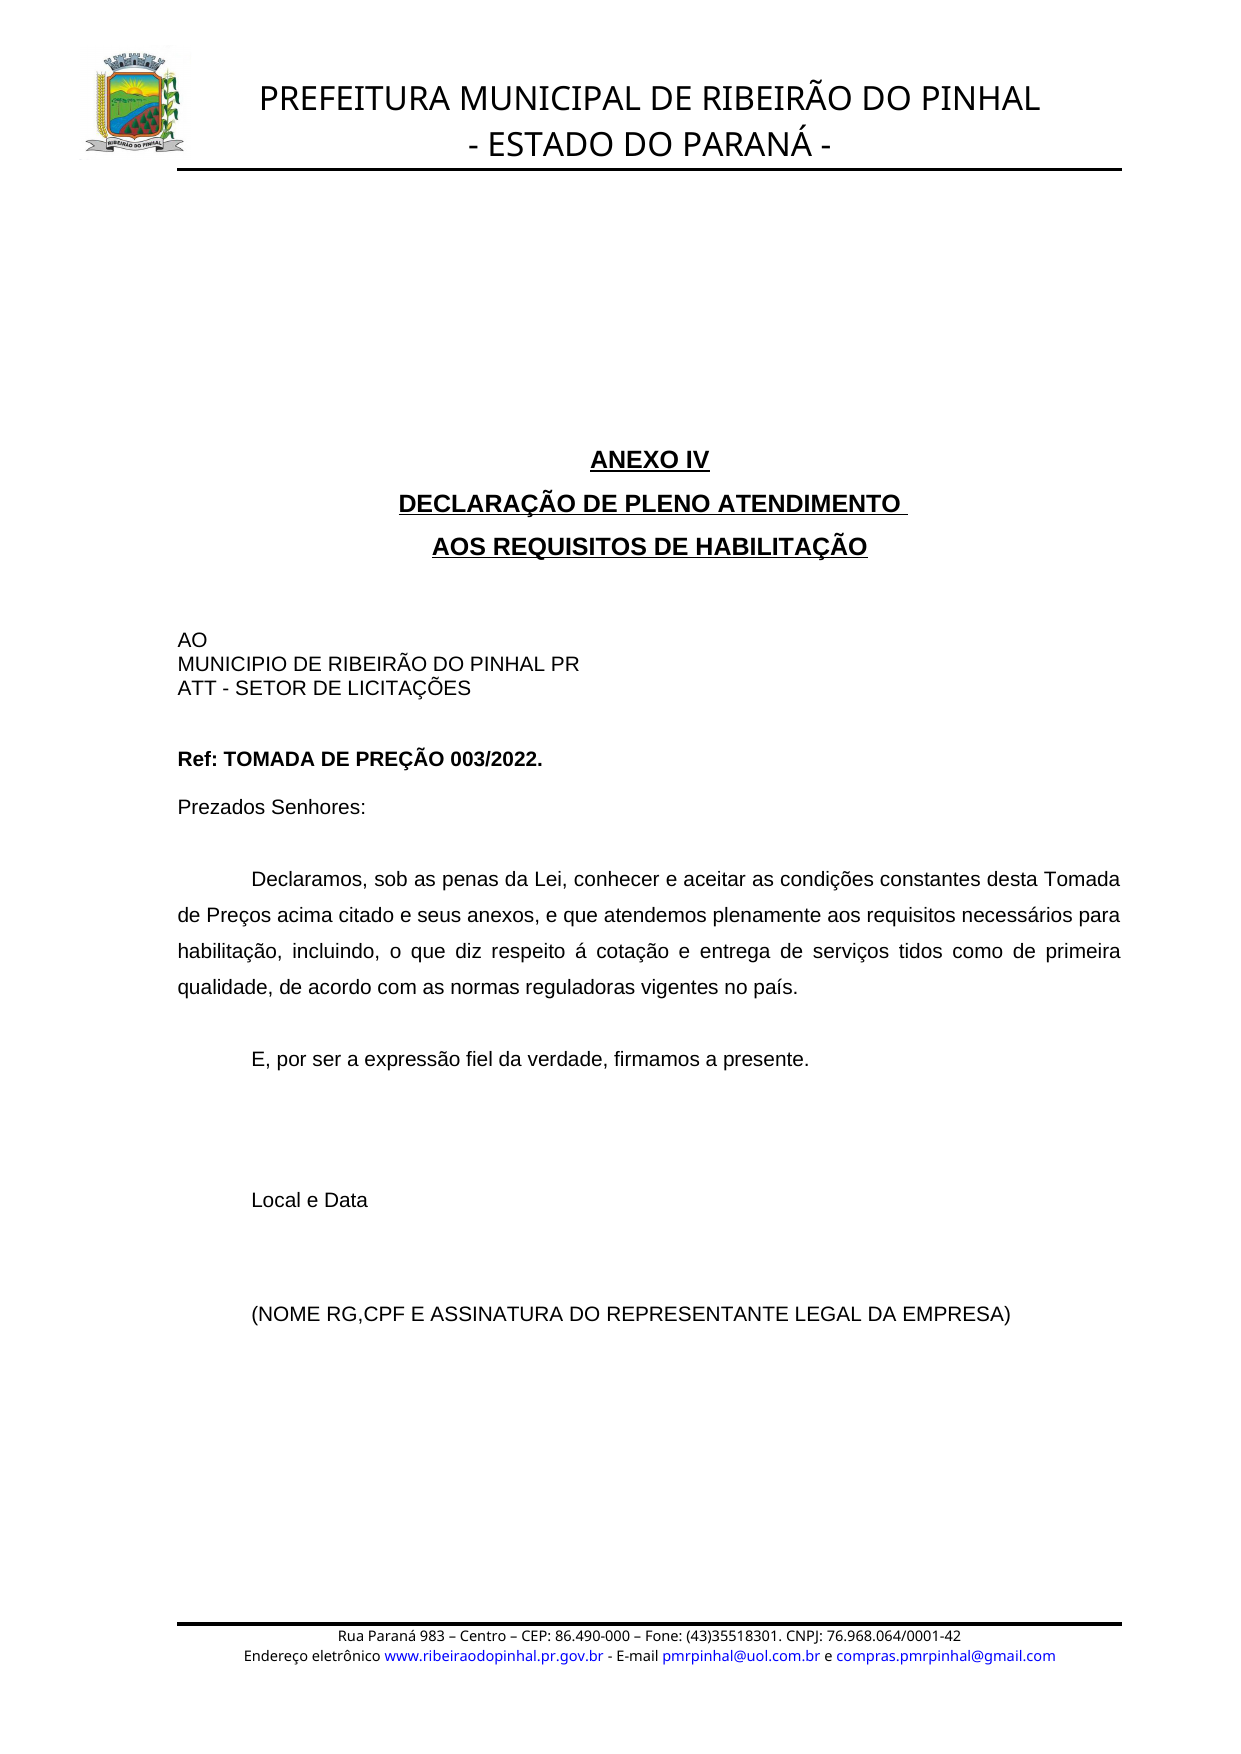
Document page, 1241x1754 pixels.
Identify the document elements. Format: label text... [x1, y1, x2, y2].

text Local e Data [177, 1188, 1122, 1212]
text E, por ser a expressão fiel da verdade, firmamos a presente. [177, 1047, 1122, 1071]
text AO [177, 627, 1122, 651]
text Ref: TOMADA DE PREÇÃO 003/2022. [177, 747, 1122, 771]
title AOS REQUISITOS DE HABILITAÇÃO [177, 532, 1122, 560]
text MUNICIPIO DE RIBEIRÃO DO PINHAL PR [177, 651, 1122, 675]
title ANEXO IV [177, 445, 1122, 474]
text Declaramos, sob as penas da Lei, conhecer e aceitar as condições constantes desta Tomada de Preços acima citado e seus anexos, e que atendemos plenamente aos requisitos necessários para habilitação, incluindo, o que diz respeito á cotação e entrega de serviços tidos como de primeira qualidade, de acordo com as normas reguladoras vigentes no país. [177, 867, 1122, 999]
text ATT - SETOR DE LICITAÇÕES [177, 675, 1122, 699]
text (NOME RG,CPF E ASSINATURA DO REPRESENTANTE LEGAL DA EMPRESA) [177, 1301, 1122, 1325]
picture [79, 45, 192, 160]
text Prezados Senhores: [177, 795, 1122, 819]
title DECLARAÇÃO DE PLENO ATENDIMENTO [177, 488, 1122, 517]
